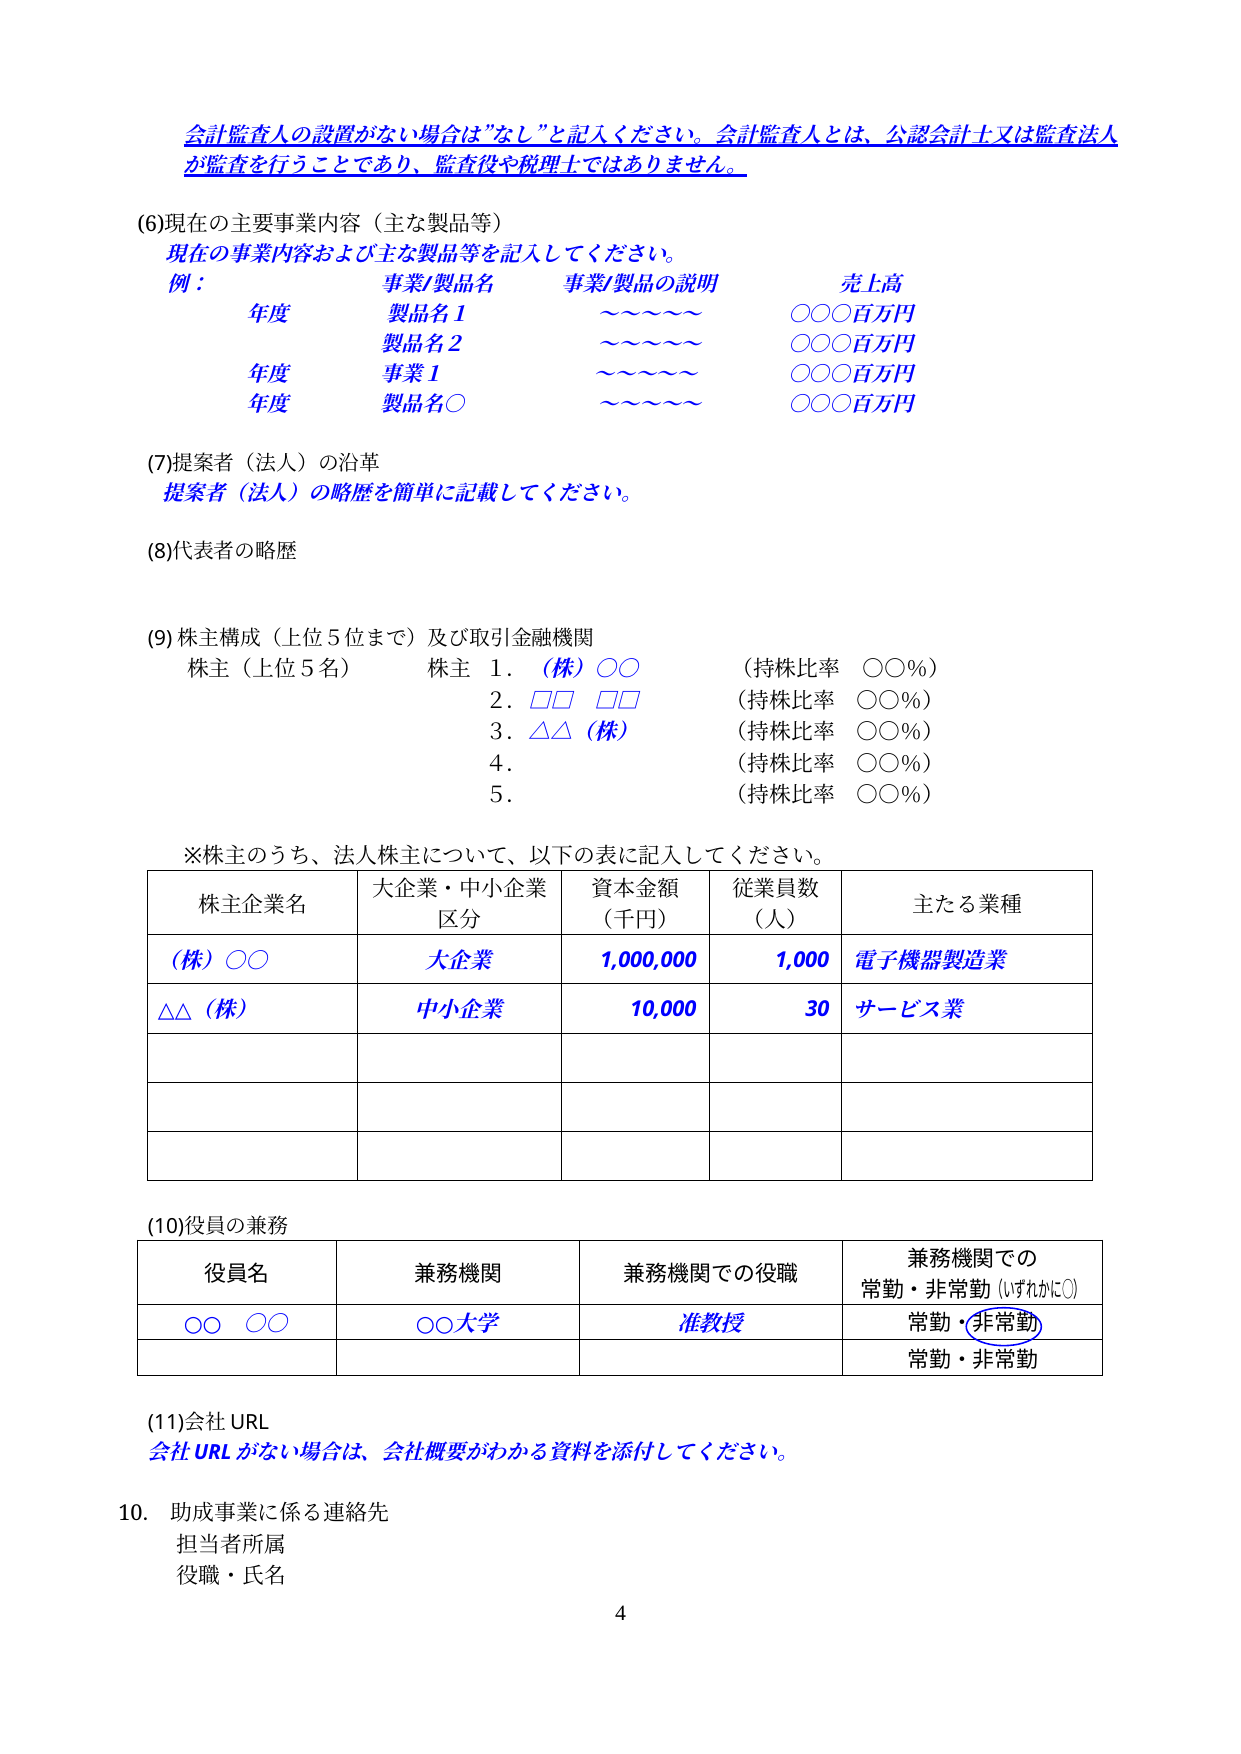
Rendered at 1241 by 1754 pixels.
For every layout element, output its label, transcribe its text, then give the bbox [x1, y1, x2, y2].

text (11)会社URL [118, 1406, 1122, 1436]
text 提案者（法人）の略歴を簡単に記載してください。 [162, 476, 1122, 506]
table_cell [580, 1340, 842, 1375]
text ４． （持株比率 ○○％） [187, 746, 1122, 777]
text ５． （持株比率 ○○％） [187, 777, 1122, 809]
table_header 大企業・中小企業 区分 [358, 871, 561, 934]
table_cell 1,000,000 [562, 935, 709, 983]
table_cell [710, 1034, 841, 1082]
table_cell 10,000 [562, 984, 709, 1032]
table_header 主たる業種 [842, 871, 1092, 934]
table_header 兼務機関 [337, 1241, 579, 1304]
table_header 兼務機関での役職 [580, 1241, 842, 1304]
text 年度 製品名○ ～～～～～ ○○○百万円 [118, 388, 1122, 417]
text 年度 事業１ ～～～～～ ○○○百万円 [118, 358, 1122, 388]
table_cell [337, 1340, 579, 1375]
text (8)代表者の略歴 [118, 534, 1122, 564]
table_cell [358, 1034, 561, 1082]
table_cell [842, 1132, 1092, 1180]
text 10． 助成事業に係る連絡先 [118, 1496, 1122, 1527]
table_cell [562, 1034, 709, 1082]
table_cell ○○ ○○ [138, 1305, 336, 1339]
text 担当者所属 [118, 1527, 1122, 1558]
text (6)現在の主要事業内容（主な製品等） [118, 206, 1122, 238]
table_cell 大企業 [358, 935, 561, 983]
text 会社URLがない場合は、会社概要がわかる資料を添付してください。 [118, 1436, 1122, 1466]
text 現在の事業内容および主な製品等を記入してください。 [163, 238, 1122, 268]
table_cell [842, 1034, 1092, 1082]
table_cell [138, 1340, 336, 1375]
table_cell 常勤・非常勤 [843, 1340, 1102, 1375]
table_cell △△（株） [148, 984, 357, 1032]
table_cell [562, 1083, 709, 1131]
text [162, 118, 1122, 178]
text 製品名２ ～～～～～ ○○○百万円 [118, 328, 1122, 358]
table_cell 准教授 [580, 1305, 842, 1339]
table_cell [710, 1132, 841, 1180]
table_cell 1,000 [710, 935, 841, 983]
table_cell 30 [710, 984, 841, 1032]
text (7)提案者（法人）の沿革 [118, 446, 1122, 476]
text 例： 事業/製品名 事業/製品の説明 売上高 [118, 268, 1122, 298]
table_cell （株）○○ [148, 935, 357, 983]
table_cell 中小企業 [358, 984, 561, 1032]
table_header 資本金額 （千円） [562, 871, 709, 934]
table_cell [148, 1132, 357, 1180]
table_header 兼務機関での 常勤・非常勤（いずれかに○） [843, 1241, 1102, 1304]
table_cell [562, 1132, 709, 1180]
table_cell サービス業 [842, 984, 1092, 1032]
text ※株主のうち、法人株主について、以下の表に記入してください。 [184, 838, 1122, 870]
text 役職・氏名 [118, 1558, 1122, 1590]
text 年度 製品名１ ～～～～～ ○○○百万円 [118, 298, 1122, 328]
text ３．△△（株） （持株比率 ○○％） [187, 714, 1122, 746]
table_cell [842, 1083, 1092, 1131]
text 株主（上位５名） 株主 １．（株）○○ （持株比率 ○○％） [187, 651, 1122, 683]
text (9) 株主構成（上位５位まで）及び取引金融機関 [118, 621, 1122, 651]
table_header 役員名 [138, 1241, 336, 1304]
table_cell 常勤・非常勤 [843, 1305, 1102, 1339]
text (10)役員の兼務 [118, 1209, 1122, 1239]
table_cell 電子機器製造業 [842, 935, 1092, 983]
table_cell [148, 1083, 357, 1131]
table_cell [148, 1034, 357, 1082]
table_cell [358, 1132, 561, 1180]
table_cell [710, 1083, 841, 1131]
text ２．□□ □□ （持株比率 ○○％） [187, 683, 1122, 714]
table_cell ○○大学 [337, 1305, 579, 1339]
table_header 株主企業名 [148, 871, 357, 934]
table_cell [358, 1083, 561, 1131]
table_header 従業員数 （人） [710, 871, 841, 934]
